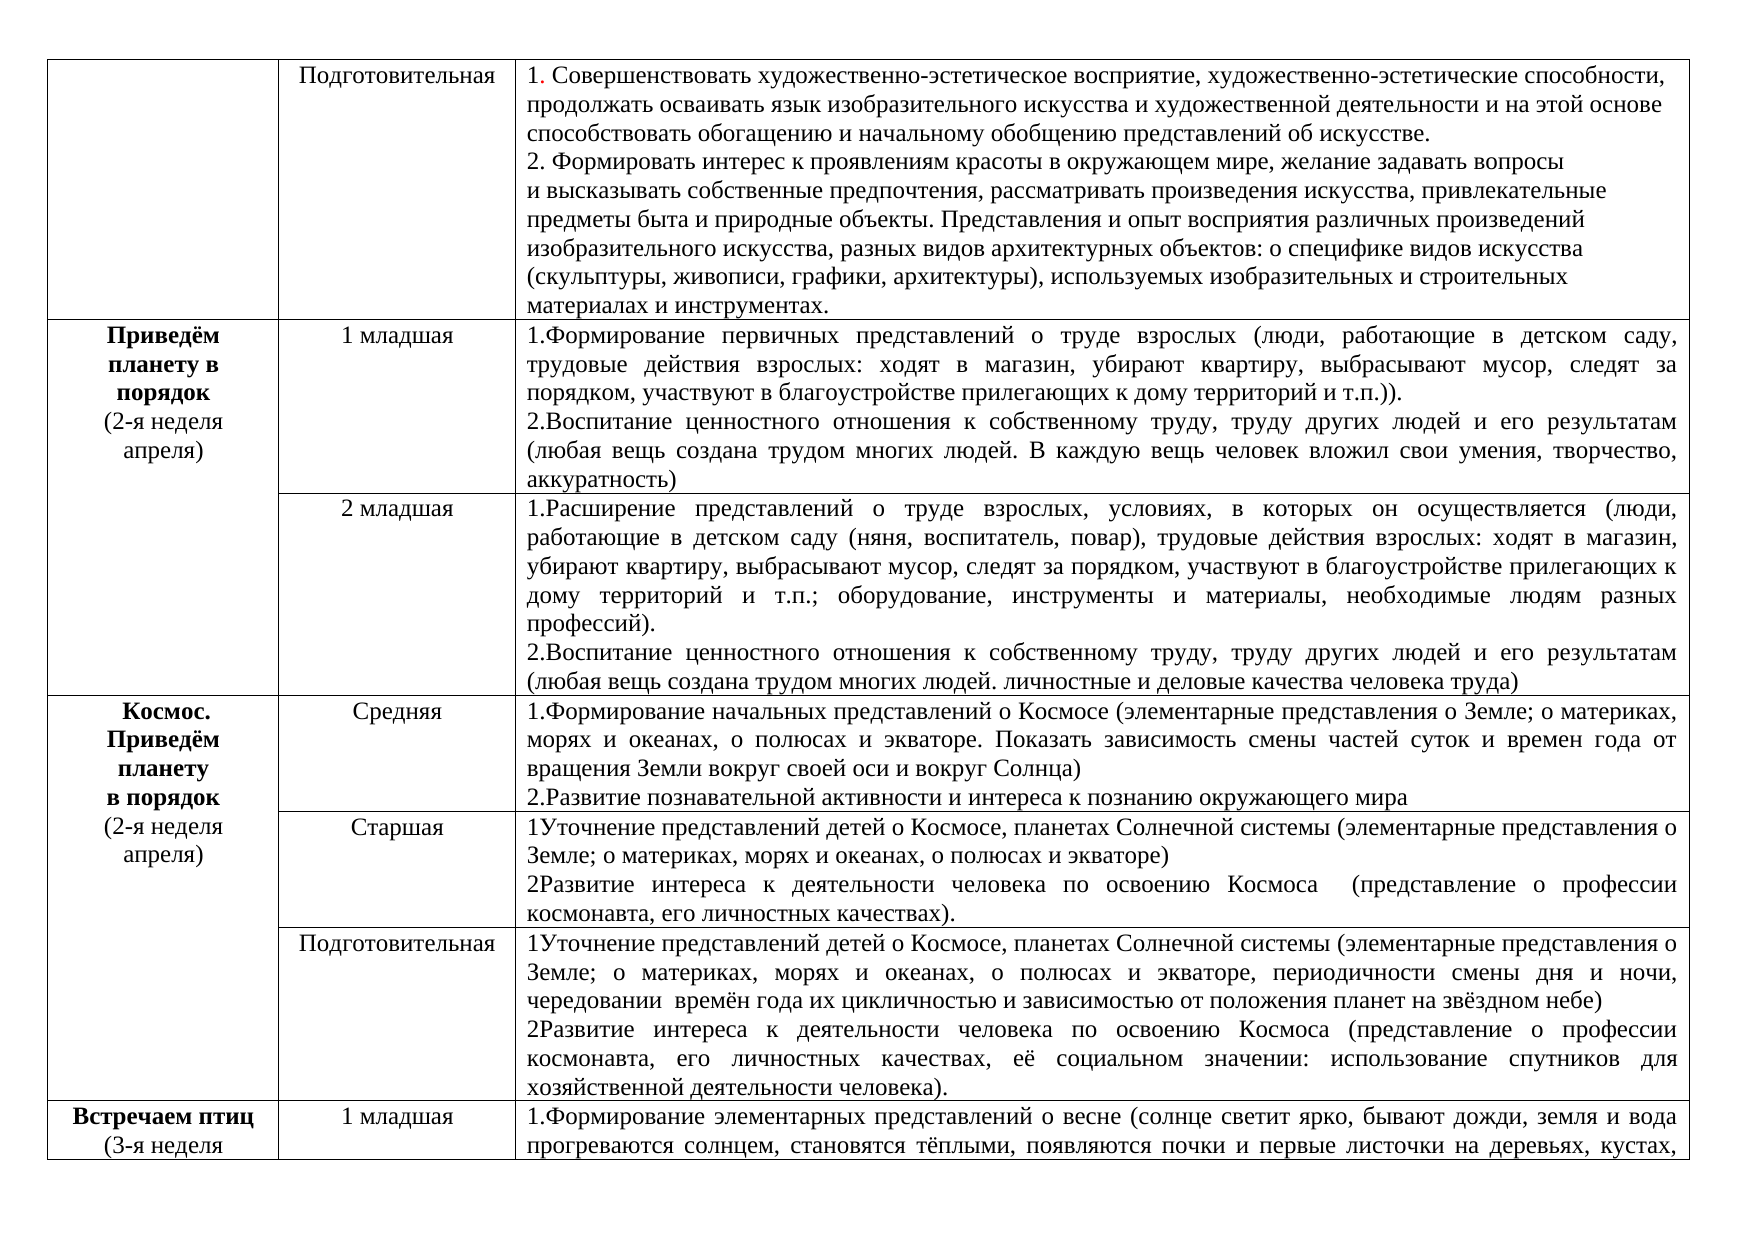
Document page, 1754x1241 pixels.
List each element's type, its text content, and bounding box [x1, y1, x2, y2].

table_cell 1 младшая [279, 1101, 515, 1159]
table_cell 1.Формирование начальных представлений о Космосе (элементарные представления о Земле; о материках, морях и океанах, о полюсах и экваторе. Показать зависимость смены частей суток и времен года от вращения Земли вокруг своей оси и вокруг Солнца) 2.Развитие познавательной активности и интереса к познанию окружающего мира [516, 696, 1689, 811]
table_cell Космос. Приведём планету в порядок (2-я неделя апреля) [48, 696, 278, 1100]
table_cell Приведём планету в порядок (2-я неделя апреля) [48, 320, 278, 695]
table_cell 1 младшая [279, 320, 515, 492]
table_cell 1Уточнение представлений детей о Космосе, планетах Солнечной системы (элементарные представления о Земле; о материках, морях и океанах, о полюсах и экваторе, периодичности смены дня и ночи, чередовании времён года их цикличностью и зависимостью от положения планет на звёздном небе) 2Развитие интереса к деятельности человека по освоению Космоса (представление о профессии космонавта, его личностных качествах, её социальном значении: использование спутников для хозяйственной деятельности человека). [516, 928, 1689, 1100]
table_cell Подготовительная [279, 928, 515, 1100]
table_cell Старшая [279, 812, 515, 927]
table_cell 1.Расширение представлений о труде взрослых, условиях, в которых он осуществляется (люди, работающие в детском саду (няня, воспитатель, повар), трудовые действия взрослых: ходят в магазин, убирают квартиру, выбрасывают мусор, следят за порядком, участвуют в благоустройстве прилегающих к дому территорий и т.п.; оборудование, инструменты и материалы, необходимые людям разных профессий). 2.Воспитание ценностного отношения к собственному труду, труду других людей и его результатам (любая вещь создана трудом многих людей. личностные и деловые качества человека труда) [516, 494, 1689, 695]
table_cell 2 младшая [279, 494, 515, 695]
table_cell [516, 1101, 1689, 1159]
table_cell 1.Формирование первичных представлений о труде взрослых (люди, работающие в детском саду, трудовые действия взрослых: ходят в магазин, убирают квартиру, выбрасывают мусор, следят за порядком, участвуют в благоустройстве прилегающих к дому территорий и т.п.)). 2.Воспитание ценностного отношения к собственному труду, труду других людей и его результатам (любая вещь создана трудом многих людей. В каждую вещь человек вложил свои умения, творчество, аккуратность) [516, 320, 1689, 492]
table_cell Подготовительная [279, 60, 515, 319]
table_cell 1Уточнение представлений детей о Космосе, планетах Солнечной системы (элементарные представления о Земле; о материках, морях и океанах, о полюсах и экваторе) 2Развитие интереса к деятельности человека по освоению Космоса (представление о профессии космонавта, его личностных качествах). [516, 812, 1689, 927]
table_cell 1. Совершенствовать художественно-эстетическое восприятие, художественно-эстетические способности, продолжать осваивать язык изобразительного искусства и художественной деятельности и на этой основе способствовать обогащению и начальному обобщению представлений об искусстве. 2. Формировать интерес к проявлениям красоты в окружающем мире, желание задавать вопросы и высказывать собственные предпочтения, рассматривать произведения искусства, привлекательные предметы быта и природные объекты. Представления и опыт восприятия различных произведений изобразительного искусства, разных видов архитектурных объектов: о специфике видов искусства (скульптуры, живописи, графики, архитектуры), используемых изобразительных и строительных материалах и инструментах. [516, 60, 1689, 319]
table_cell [48, 1101, 278, 1159]
table_cell Средняя [279, 696, 515, 811]
